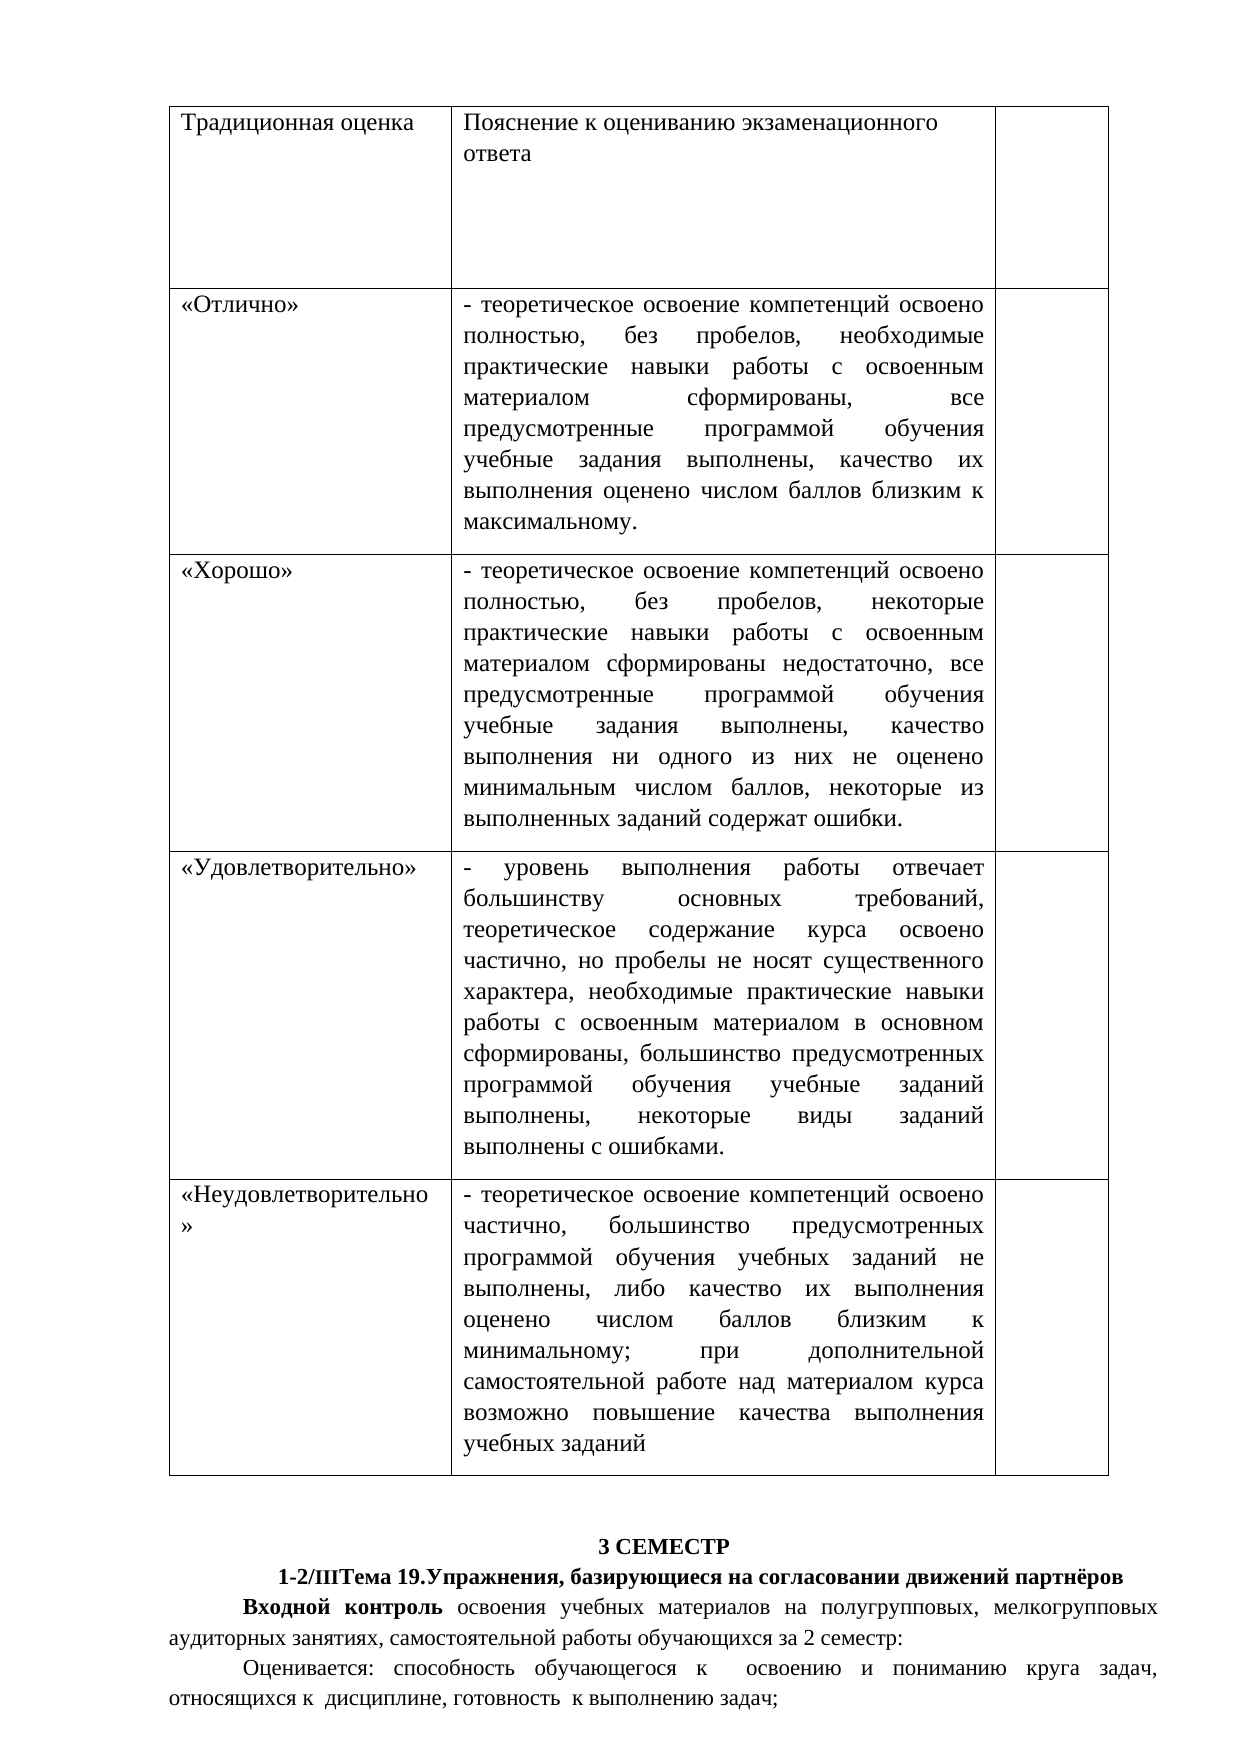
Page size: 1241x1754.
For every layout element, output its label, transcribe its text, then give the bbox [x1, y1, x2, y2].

table_cell [996, 289, 1108, 554]
table_cell - теоретическое освоение компетенций освоено частично, большинство предусмотренных программой обучения учебных заданий не выполнены, либо качество их выполнения оценено числом баллов близким к минимальному; при дополнительной самостоятельной работе над материалом курса возможно повышение качества выполнения учебных заданий [452, 1180, 995, 1475]
table_cell - теоретическое освоение компетенций освоено полностью, без пробелов, необходимые практические навыки работы с освоенным материалом сформированы, все предусмотренные программой обучения учебные задания выполнены, качество их выполнения оценено числом баллов близким к максимальному. [452, 289, 995, 554]
table_cell «Хорошо» [170, 555, 451, 851]
text 3 СЕМЕСТР [169, 1533, 1159, 1559]
text Входной контроль освоения учебных материалов на полугрупповых, мелкогрупповых аудиторных занятиях, самостоятельной работы обучающихся за 2 семестр: [169, 1593, 1159, 1650]
table_cell «Неудовлетворительно» [170, 1180, 451, 1475]
table_cell «Удовлетворительно» [170, 852, 451, 1178]
table_header Пояснение к оцениванию экзаменационного ответа [452, 107, 995, 288]
table_header Традиционная оценка [170, 107, 451, 288]
text Оценивается: способность обучающегося к освоению и пониманию круга задач, относящихся к дисциплине, готовность к выполнению задач; [169, 1654, 1159, 1710]
table_header [996, 107, 1108, 288]
table_cell - теоретическое освоение компетенций освоено полностью, без пробелов, некоторые практические навыки работы с освоенным материалом сформированы недостаточно, все предусмотренные программой обучения учебные задания выполнены, качество выполнения ни одного из них не оценено минимальным числом баллов, некоторые из выполненных заданий содержат ошибки. [452, 555, 995, 851]
table_cell - уровень выполнения работы отвечает большинству основных требований, теоретическое содержание курса освоено частично, но пробелы не носят существенного характера, необходимые практические навыки работы с освоенным материалом в основном сформированы, большинство предусмотренных программой обучения учебные заданий выполнены, некоторые виды заданий выполнены с ошибками. [452, 852, 995, 1178]
table_cell [996, 1180, 1108, 1475]
table_cell «Отлично» [170, 289, 451, 554]
table_cell [996, 555, 1108, 851]
table_cell [996, 852, 1108, 1178]
text 1-2/IIIТема 19.Упражнения, базирующиеся на согласовании движений партнёров [169, 1563, 1159, 1589]
